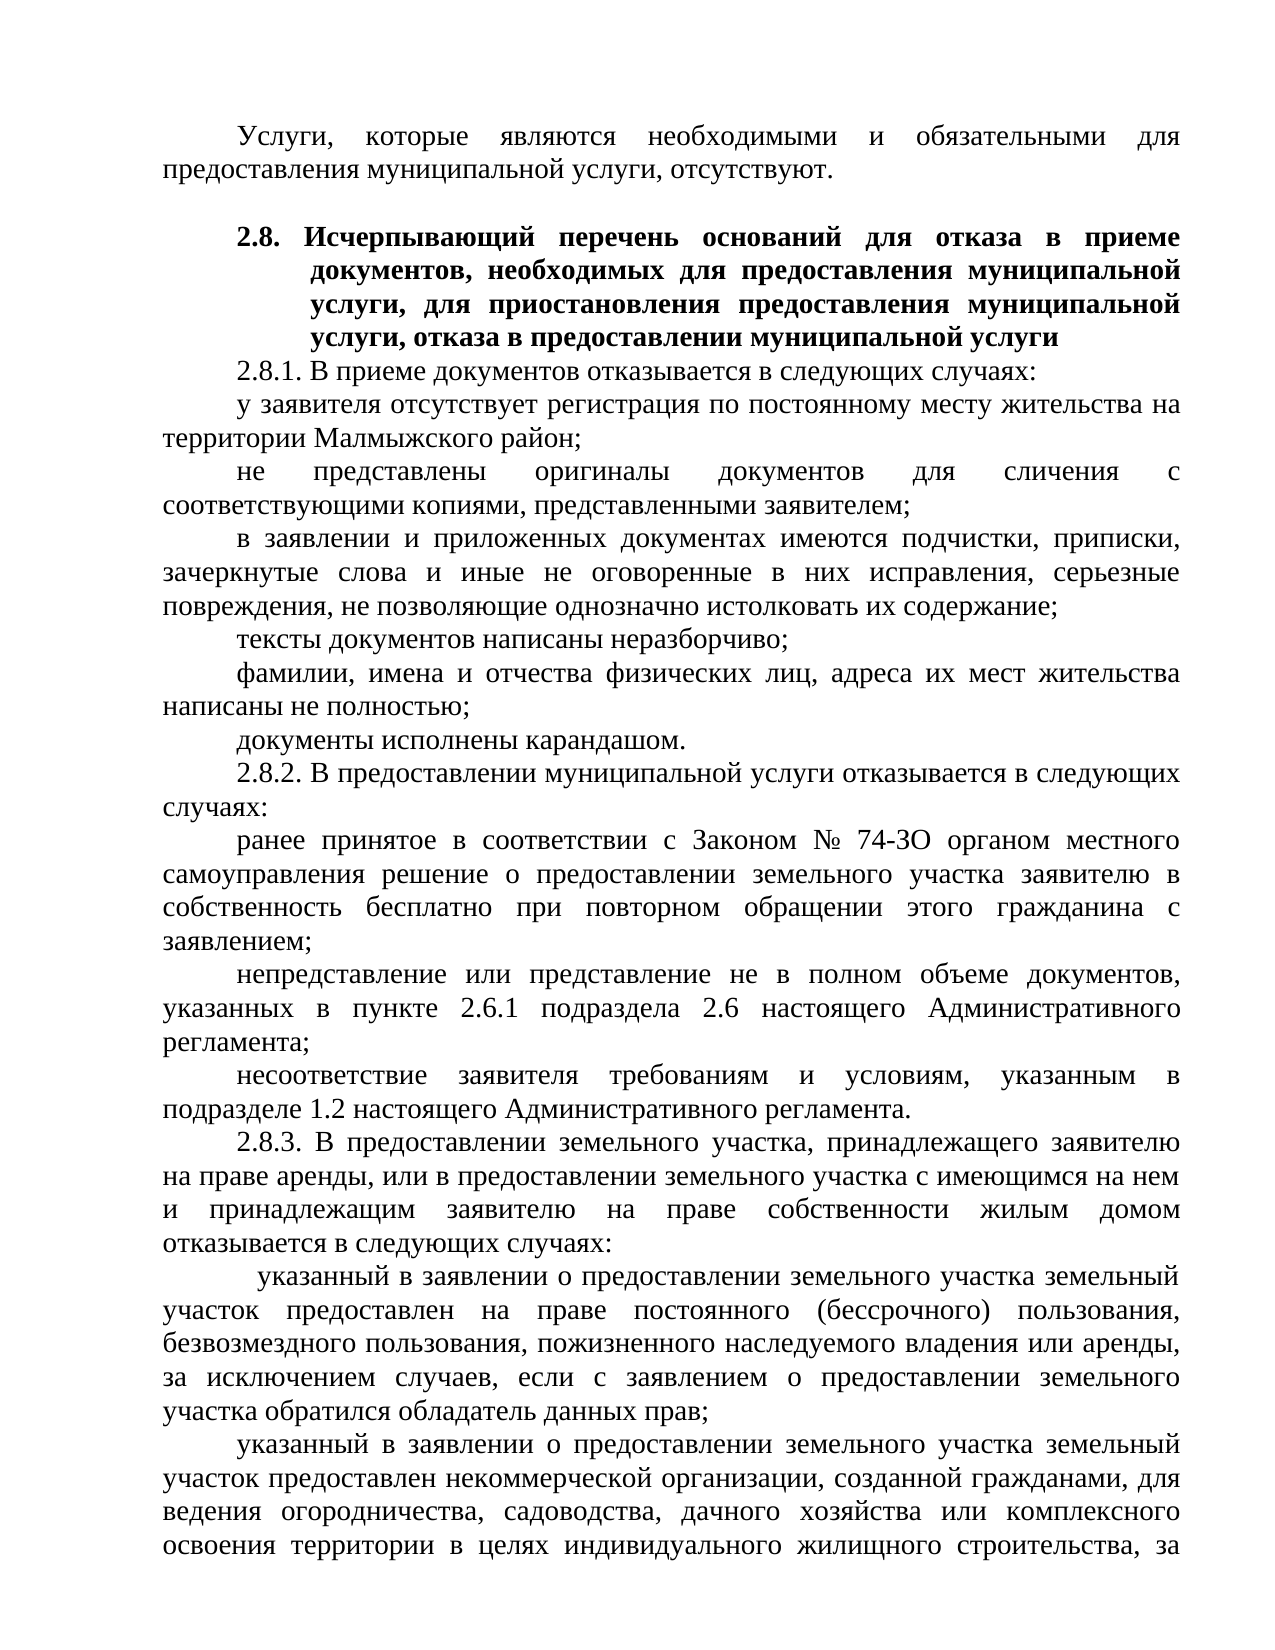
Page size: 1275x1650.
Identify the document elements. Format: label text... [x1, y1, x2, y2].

text тексты документов написаны неразборчиво; [162, 621, 1181, 655]
text ранее принятое в соответствии с Законом № 74-ЗО органом местного самоуправления решение о предоставлении земельного участка заявителю в собственность бесплатно при повторном обращении этого гражданина с заявлением; [162, 822, 1181, 957]
text Услуги, которые являются необходимыми и обязательными для предоставления муниципальной услуги, отсутствуют. [162, 118, 1181, 185]
text 2.8.3. В предоставлении земельного участка, принадлежащего заявителю на праве аренды, или в предоставлении земельного участка с имеющимся на нем и принадлежащим заявителю на праве собственности жилым домом отказывается в следующих случаях: [162, 1124, 1181, 1258]
text 2.8. Исчерпывающий перечень оснований для отказа в приеме документов, необходимых для предоставления муниципальной услуги, для приостановления предоставления муниципальной услуги, отказа в предоставлении муниципальной услуги [236, 219, 1181, 353]
text у заявителя отсутствует регистрация по постоянному месту жительства на территории Малмыжского район; [162, 386, 1181, 453]
text 2.8.2. В предоставлении муниципальной услуги отказывается в следующих случаях: [162, 755, 1181, 822]
text несоответствие заявителя требованиям и условиям, указанным в подразделе 1.2 настоящего Административного регламента. [162, 1057, 1181, 1124]
text в заявлении и приложенных документах имеются подчистки, приписки, зачеркнутые слова и иные не оговоренные в них исправления, серьезные повреждения, не позволяющие однозначно истолковать их содержание; [162, 521, 1181, 621]
text непредставление или представление не в полном объеме документов, указанных в пункте 2.6.1 подраздела 2.6 настоящего Административного регламента; [162, 957, 1181, 1057]
text документы исполнены карандашом. [162, 722, 1181, 755]
text указанный в заявлении о предоставлении земельного участка земельный участок предоставлен на праве постоянного (бессрочного) пользования, безвозмездного пользования, пожизненного наследуемого владения или аренды, за исключением случаев, если с заявлением о предоставлении земельного участка обратился обладатель данных прав; [162, 1258, 1181, 1426]
text не представлены оригиналы документов для сличения с соответствующими копиями, представленными заявителем; [162, 453, 1181, 521]
text 2.8.1. В приеме документов отказывается в следующих случаях: [162, 353, 1181, 386]
text фамилии, имена и отчества физических лиц, адреса их мест жительства написаны не полностью; [162, 655, 1181, 722]
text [162, 1426, 1181, 1560]
